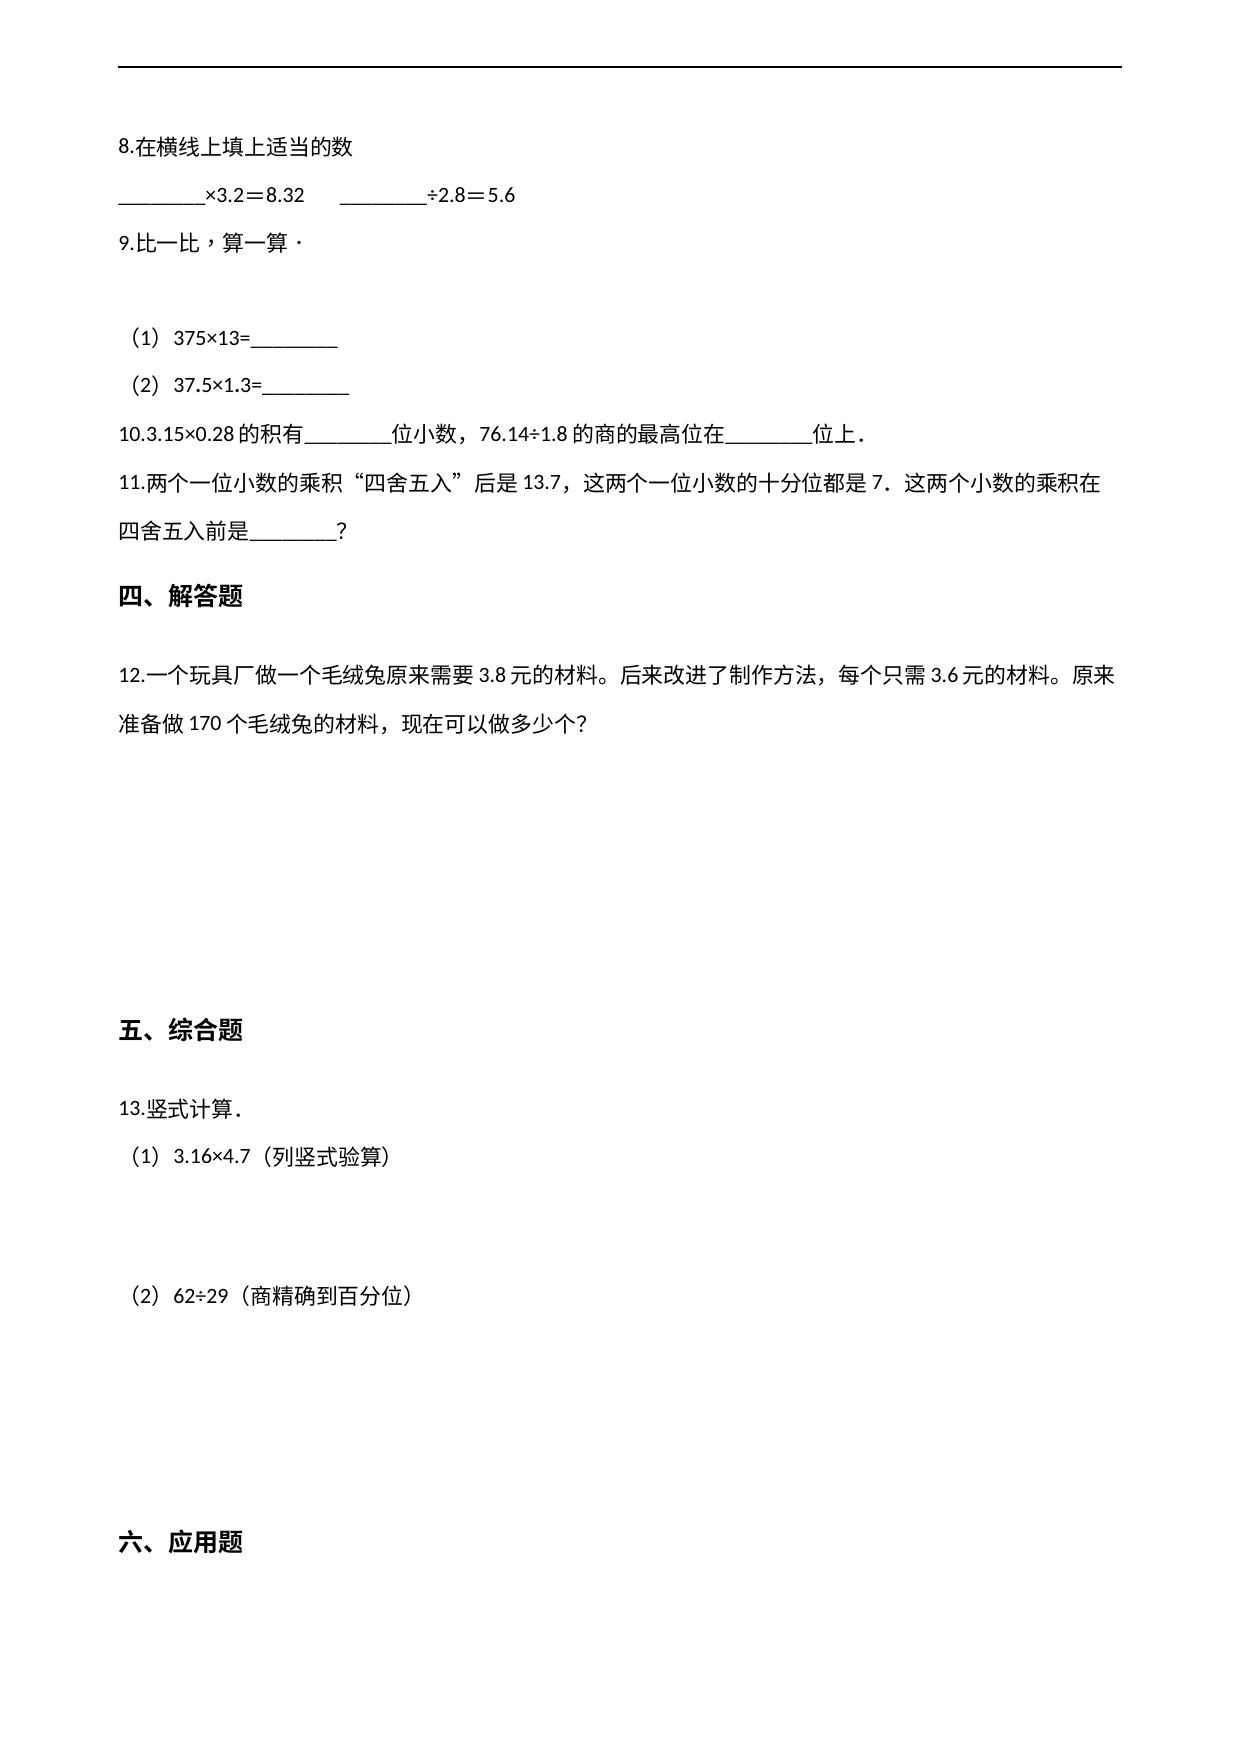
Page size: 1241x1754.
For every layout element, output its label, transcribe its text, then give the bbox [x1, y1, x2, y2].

text 四、解答题 [118, 562, 1122, 627]
text 五、综合题 [118, 996, 1122, 1061]
text 12.一个玩具厂做一个毛绒兔原来需要3.8元的材料。后来改进了制作方法，每个只需3.6元的材料。原来准备做170个毛绒兔的材料，现在可以做多少个？ [118, 658, 1122, 739]
text （1）375×13=________ [118, 321, 1122, 354]
text 11.两个一位小数的乘积“四舍五入”后是13.7，这两个一位小数的十分位都是7．这两个小数的乘积在四舍五入前是________？ [118, 465, 1122, 546]
text 13.竖式计算． [118, 1091, 1122, 1124]
text （2）37.5×1.3=________ [118, 368, 1122, 401]
text 9.比一比，算一算． [118, 227, 1122, 308]
text 8.在横线上填上适当的数 ________×3.2＝8.32 ________÷2.8＝5.6 [118, 129, 1122, 211]
text （1）3.16×4.7（列竖式验算） [118, 1140, 1122, 1172]
text （2）62÷29（商精确到百分位） [118, 1280, 1122, 1312]
text 10.3.15×0.28的积有________位小数，76.14÷1.8的商的最高位在________位上． [118, 417, 1122, 449]
text 六、应用题 [118, 1508, 1122, 1573]
